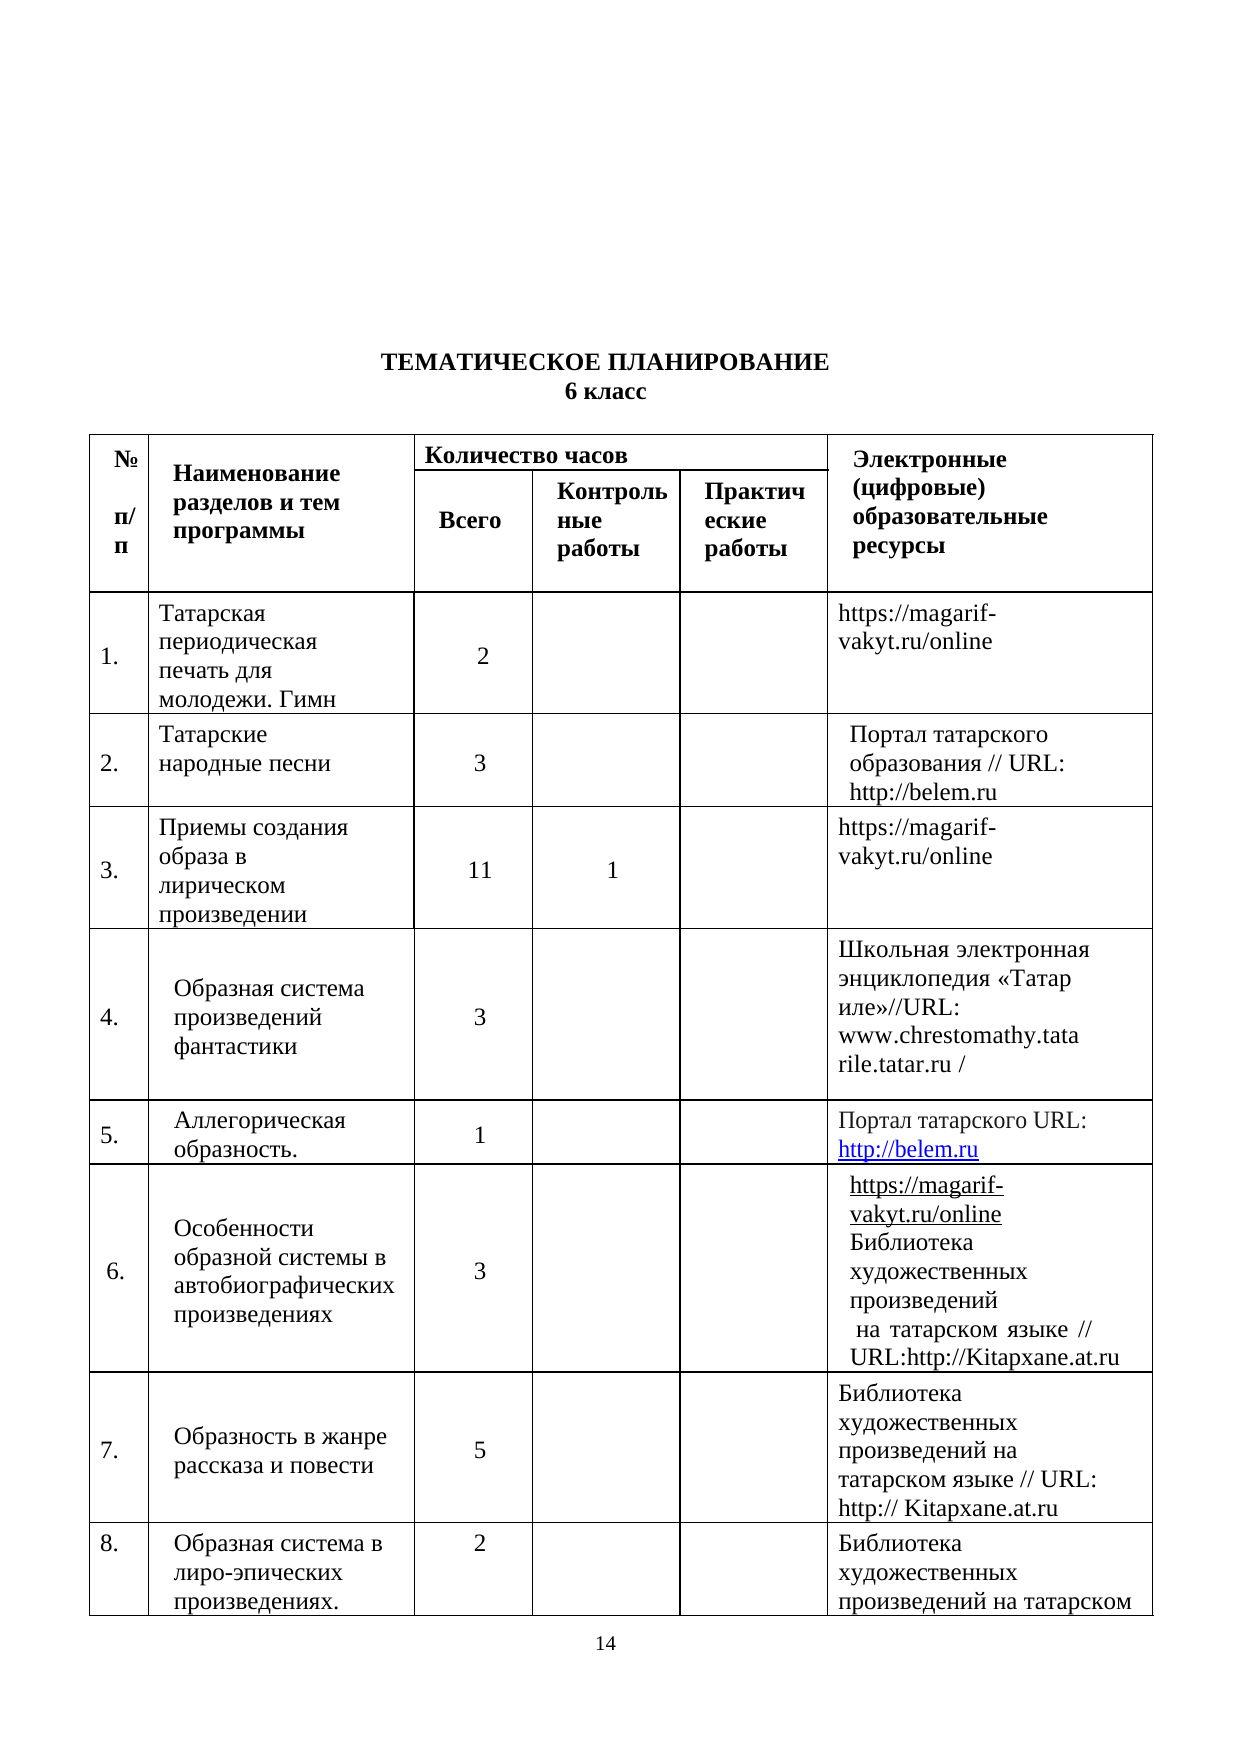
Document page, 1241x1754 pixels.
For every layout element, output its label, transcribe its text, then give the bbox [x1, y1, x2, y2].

table_cell Всего [415, 471, 532, 591]
table_cell [681, 593, 827, 713]
table_cell 11 [415, 807, 532, 927]
table_cell 1 [533, 807, 679, 927]
table_cell https://magarif- vakyt.ru/online Библиотека художественных произведений на татарском языке // URL:http://Kitapxane.at.ru [828, 1165, 1152, 1371]
table_cell Портал татарского URL: http://belem.ru [828, 1101, 1152, 1163]
table_cell 8. [90, 1523, 148, 1615]
table_cell 3 [415, 929, 532, 1099]
table_cell 2. [90, 714, 148, 806]
table_header Количество часов [415, 435, 827, 469]
table_cell 5 [415, 1373, 532, 1522]
table_cell Аллегорическая образность. [149, 1101, 414, 1163]
table_cell [533, 1101, 679, 1163]
table_cell [681, 807, 827, 927]
table_cell [533, 1165, 679, 1371]
table_cell [533, 1373, 679, 1522]
table_cell [533, 1523, 679, 1615]
table_cell [533, 714, 679, 806]
table_cell Татарская периодическая печать для молодежи. Гимн [149, 593, 413, 713]
table_cell 2 [415, 593, 532, 713]
table_cell [681, 929, 827, 1099]
table_cell [681, 1373, 827, 1522]
table_cell 3 [415, 1165, 532, 1371]
table_cell 1 [415, 1101, 532, 1163]
table_header № п/п [90, 435, 148, 591]
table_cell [828, 1523, 1152, 1615]
table_cell 2 [415, 1523, 532, 1615]
text ТЕМАТИЧЕСКОЕ ПЛАНИРОВАНИЕ [89, 347, 1122, 376]
table_cell [533, 929, 679, 1099]
table_cell [681, 1101, 827, 1163]
table_cell 6. [90, 1165, 148, 1371]
table_cell 3. [90, 807, 148, 927]
table_cell Практические работы [681, 471, 827, 591]
table_cell 4. [90, 929, 148, 1099]
table_cell Особенности образной системы в автобиографических произведениях [149, 1165, 414, 1371]
table_cell https://magarif- vakyt.ru/online [828, 807, 1152, 927]
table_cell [828, 1373, 1152, 1522]
table_cell Школьная электронная энциклопедия «Татар иле»//URL: www.chrestomathy.tata rile.tatar.ru / [828, 929, 1152, 1099]
table_cell 1. [90, 593, 148, 713]
table_cell https://magarif- vakyt.ru/online [828, 593, 1152, 713]
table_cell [149, 1523, 414, 1615]
table_cell 3 [415, 714, 532, 806]
table_cell Приемы создания образа в лирическом произведении [149, 807, 413, 927]
table_cell Портал татарского образования // URL: http://belem.ru [828, 714, 1152, 806]
table_header Наименование разделов и тем программы [149, 435, 414, 591]
text 6 класс [89, 376, 1122, 405]
table_header Электронные (цифровые) образовательные ресурсы [828, 435, 1152, 591]
table_cell 5. [90, 1101, 148, 1163]
table_cell [681, 1165, 827, 1371]
table_cell Образность в жанре рассказа и повести [149, 1373, 414, 1522]
table_cell Контрольные работы [533, 471, 679, 591]
table_cell Образная система произведений фантастики [149, 929, 414, 1099]
table_cell [533, 593, 679, 713]
table_cell [681, 1523, 827, 1615]
table_cell 7. [90, 1373, 148, 1522]
table_cell Татарские народные песни [149, 714, 413, 806]
table_cell [681, 714, 827, 806]
